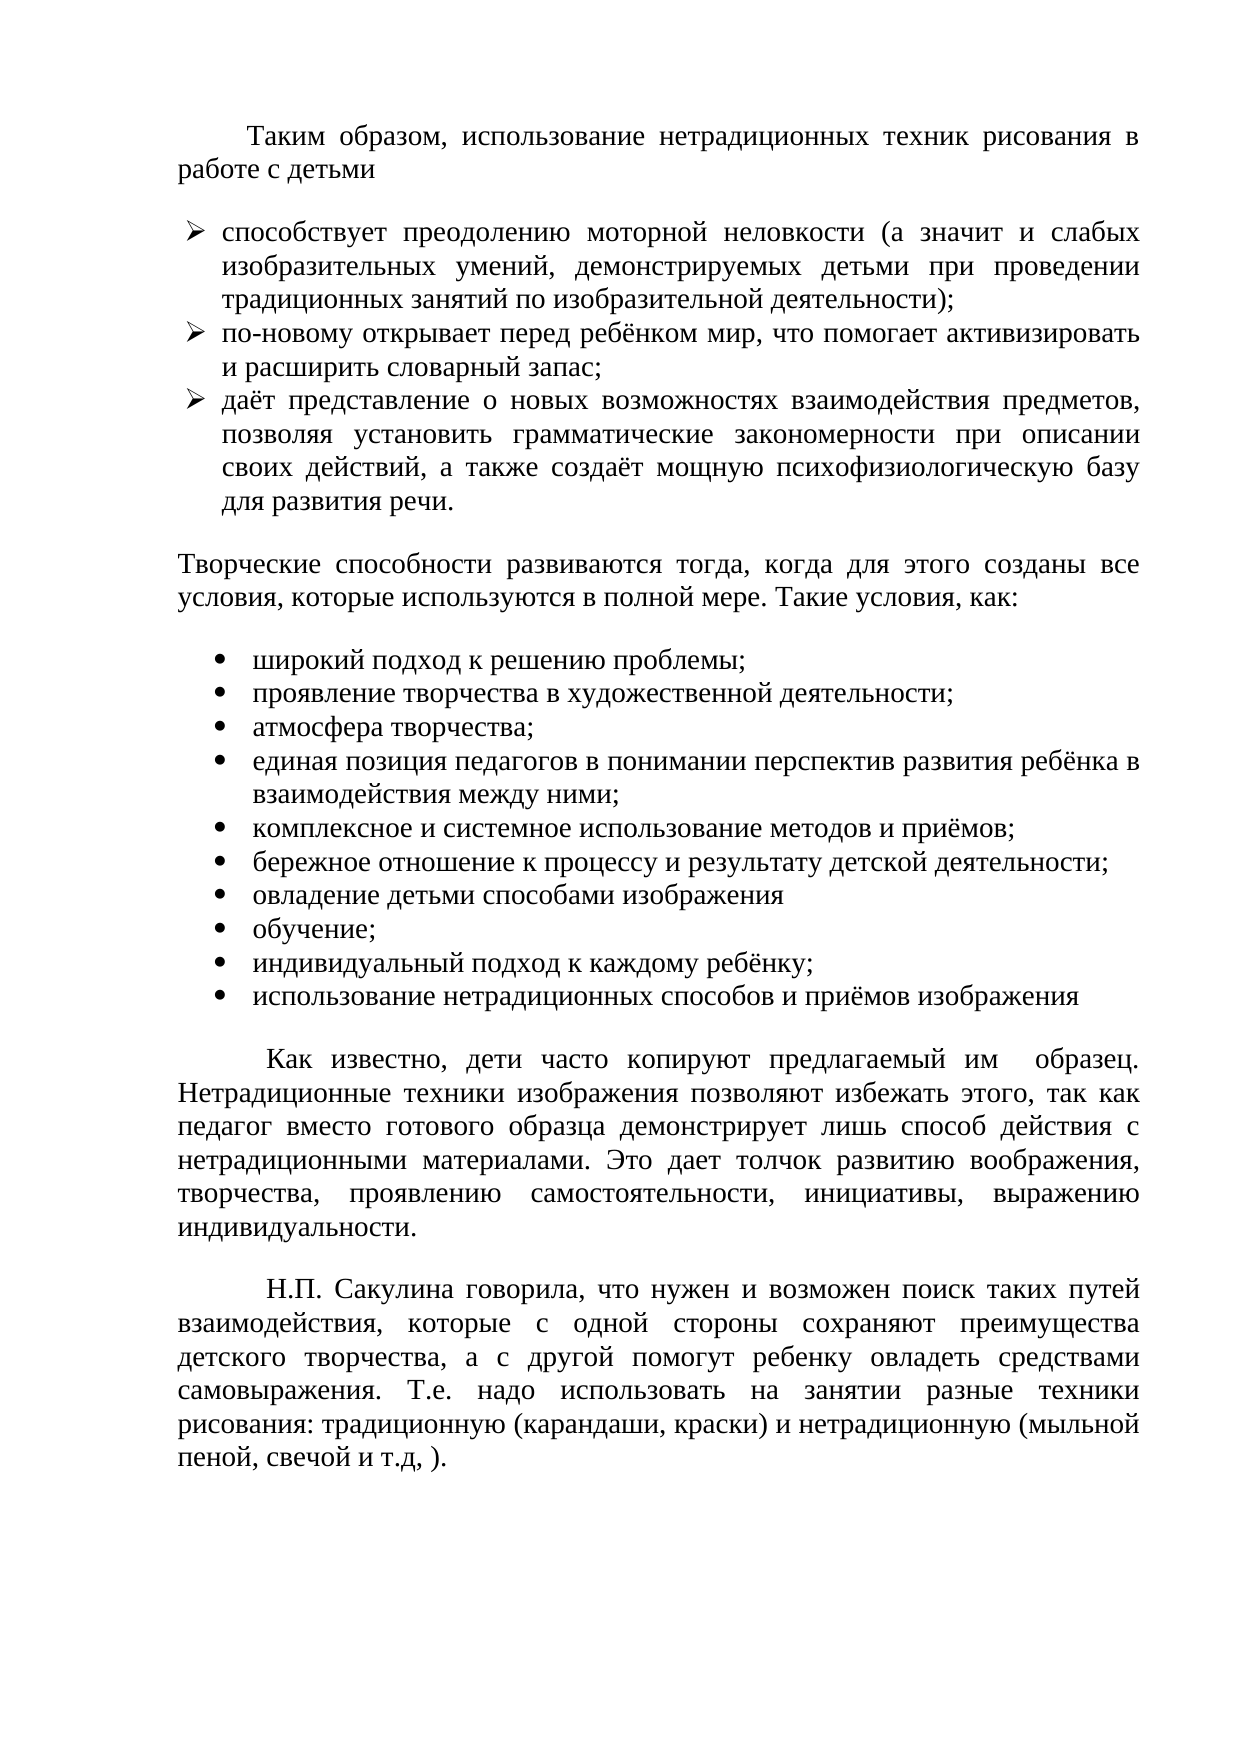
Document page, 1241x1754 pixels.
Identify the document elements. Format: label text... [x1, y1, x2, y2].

text Таким образом, использование нетрадиционных техник рисования в работе с детьми [177, 118, 1141, 185]
list широкий подход к решению проблемы; [215, 642, 1141, 676]
list индивидуальный подход к каждому ребёнку; [215, 945, 1141, 978]
list овладение детьми способами изображения [215, 877, 1141, 911]
text Как известно, дети часто копируют предлагаемый им образец. Нетрадиционные техники изображения позволяют избежать этого, так как педагог вместо готового образца демонстрирует лишь способ действия с нетрадиционными материалами. Это дает толчок развитию воображения, творчества, проявлению самостоятельности, инициативы, выражению индивидуальности. [177, 1041, 1141, 1242]
list даёт представление о новых возможностях взаимодействия предметов, позволяя установить грамматические закономерности при описании своих действий, а также создаёт мощную психофизиологическую базу для развития речи. [184, 382, 1141, 517]
text Н.П. Сакулина говорила, что нужен и возможен поиск таких путей взаимодействия, которые с одной стороны сохраняют преимущества детского творчества, а с другой помогут ребенку овладеть средствами самовыражения. Т.е. надо использовать на занятии разные техники рисования: традиционную (карандаши, краски) и нетрадиционную (мыльной пеной, свечой и т.д, ). [177, 1272, 1141, 1473]
list комплексное и системное использование методов и приёмов; [215, 810, 1141, 844]
list обучение; [215, 911, 1141, 945]
list атмосфера творчества; [215, 709, 1141, 743]
list единая позиция педагогов в понимании перспектив развития ребёнка в взаимодействия между ними; [215, 743, 1141, 810]
list способствует преодолению моторной неловкости (а значит и слабых изобразительных умений, демонстрируемых детьми при проведении традиционных занятий по изобразительной деятельности); [184, 214, 1141, 315]
list проявление творчества в художественной деятельности; [215, 676, 1141, 709]
list использование нетрадиционных способов и приёмов изображения [215, 978, 1141, 1012]
list по-новому открывает перед ребёнком мир, что помогает активизировать и расширить словарный запас; [184, 315, 1141, 382]
list бережное отношение к процессу и результату детской деятельности; [215, 844, 1141, 877]
text Творческие способности развиваются тогда, когда для этого созданы все условия, которые используются в полной мере. Такие условия, как: [177, 546, 1141, 613]
